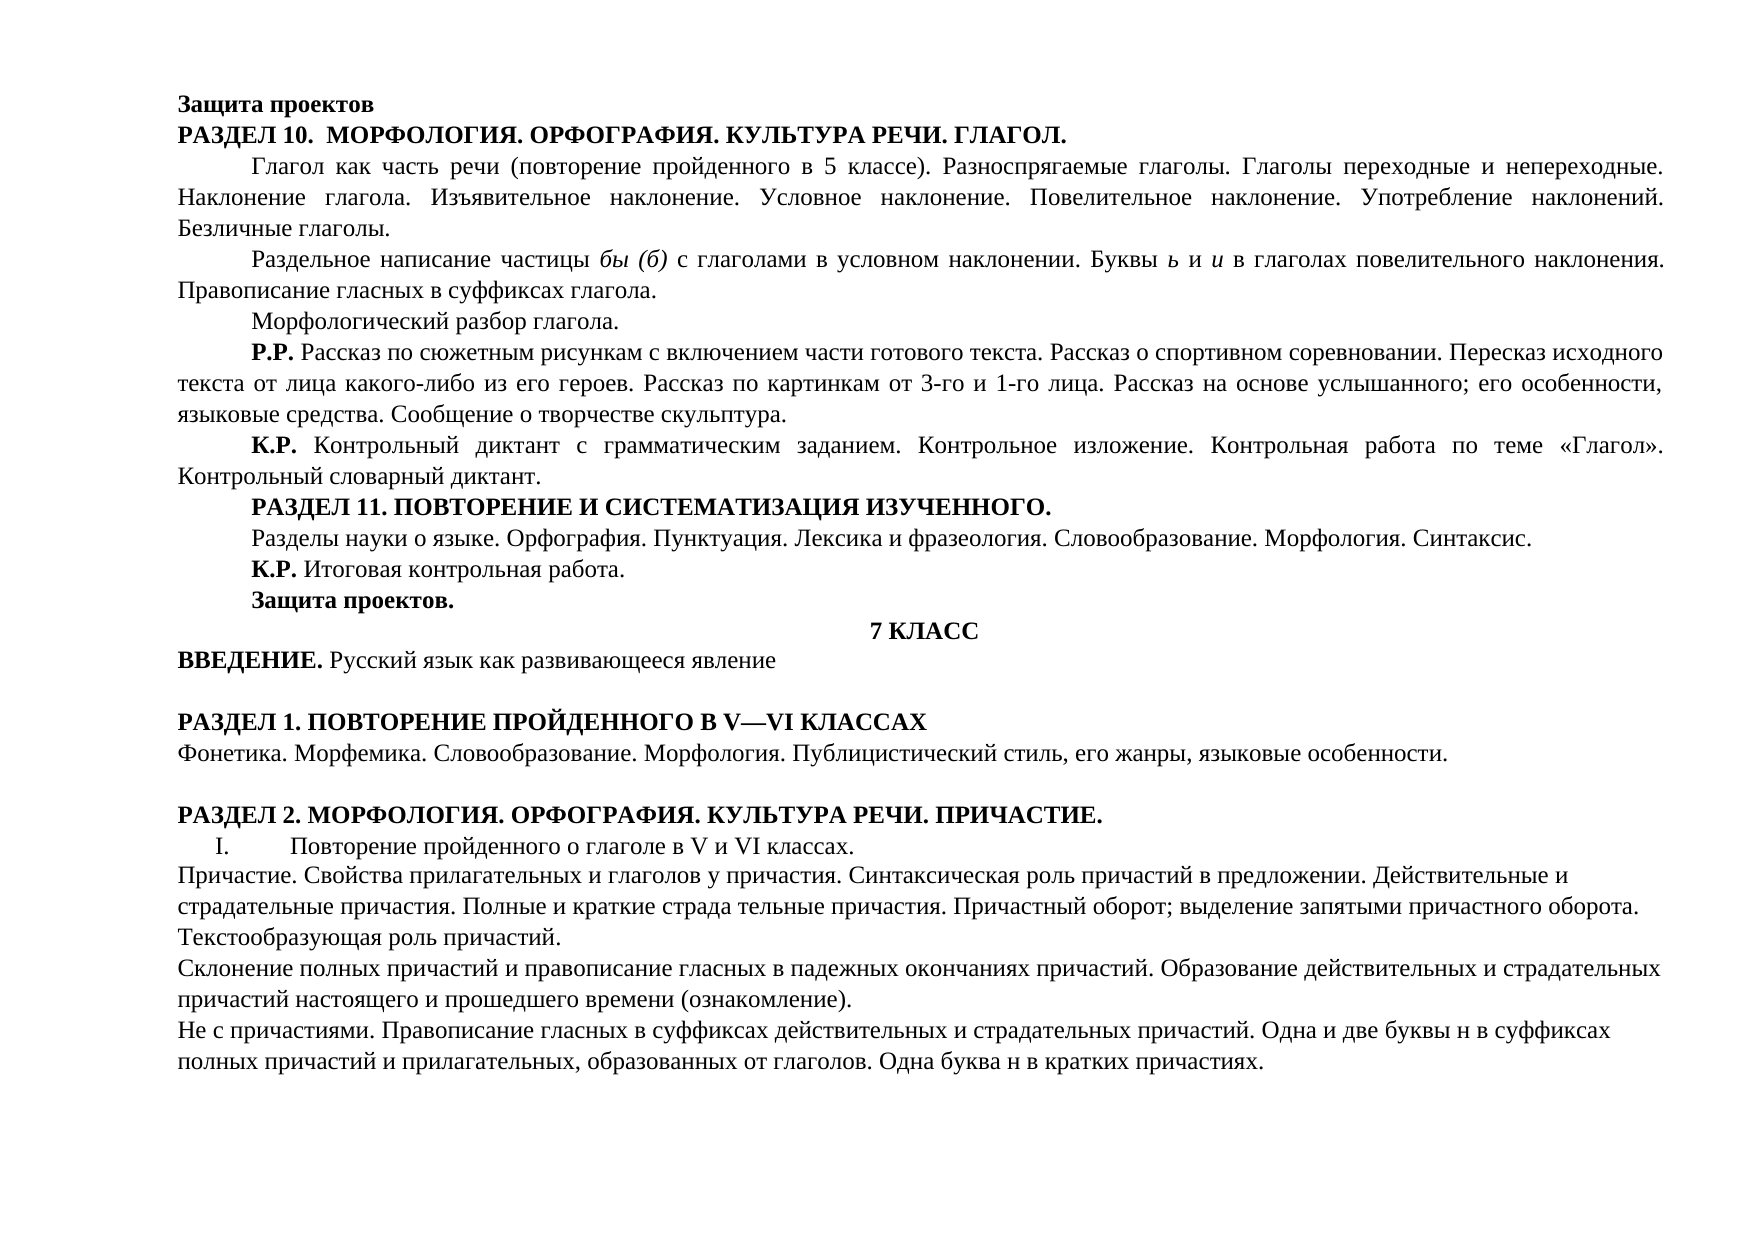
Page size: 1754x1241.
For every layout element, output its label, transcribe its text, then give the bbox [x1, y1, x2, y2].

text Фонетика. Морфемика. Словообразование. Морфология. Публицистический стиль, его жанры, языковые особенности. [177, 738, 1665, 767]
text 7 КЛАСС [177, 616, 1665, 645]
text К.Р. Итоговая контрольная работа. [177, 554, 1665, 583]
text Морфологический разбор глагола. [177, 306, 1665, 335]
text Раздельное написание частицы бы (б) с глаголами в условном наклонении. Буквы ь и и в глаголах повелительного наклонения. Правописание гласных в суффиксах глагола. [177, 244, 1665, 304]
text ВВЕДЕНИЕ. Русский язык как развивающееся явление [177, 645, 1665, 674]
text Защита проектов [177, 89, 1665, 117]
text РАЗДЕЛ 2. МОРФОЛОГИЯ. ОРФОГРАФИЯ. КУЛЬТУРА РЕЧИ. ПРИЧАСТИЕ. [177, 800, 1665, 829]
list Повторение пройденного о глаголе в V и VI классах. [215, 831, 1665, 860]
text Склонение полных причастий и правописание гласных в падежных окончаниях причастий. Образование действительных и страдательных причастий настоящего и прошедшего времени (ознакомление). [177, 953, 1665, 1013]
text К.Р. Контрольный диктант с грамматическим заданием. Контрольное изложение. Контрольная работа по теме «Глагол». Контрольный словарный диктант. [177, 430, 1665, 490]
text РАЗДЕЛ 1. ПОВТОРЕНИЕ ПРОЙДЕННОГО В V—VI КЛАССАХ [177, 707, 1665, 736]
text Не с причастиями. Правописание гласных в суффиксах действительных и страдательных причастий. Одна и две буквы н в суффиксах полных причастий и прилагательных, образованных от глаголов. Одна буква н в кратких причастиях. [177, 1015, 1665, 1075]
text Причастие. Свойства прилагательных и глаголов у причастия. Синтаксическая роль причастий в предложении. Действительные и страдательные причастия. Полные и краткие страда тельные причастия. Причастный оборот; выделение запятыми причастного оборота. Текстообразующая роль причастий. [177, 860, 1665, 951]
text Разделы науки о языке. Орфография. Пунктуация. Лексика и фразеология. Словообразование. Морфология. Синтаксис. [177, 523, 1665, 552]
text РАЗДЕЛ 11. ПОВТОРЕНИЕ И СИСТЕМАТИЗАЦИЯ ИЗУЧЕННОГО. [177, 492, 1665, 521]
text Защита проектов. [177, 585, 1665, 614]
text РАЗДЕЛ 10. МОРФОЛОГИЯ. ОРФОГРАФИЯ. КУЛЬТУРА РЕЧИ. ГЛАГОЛ. [177, 120, 1665, 148]
text Р.Р. Рассказ по сюжетным рисункам с включением части готового текста. Рассказ о спортивном соревновании. Пересказ исходного текста от лица какого-либо из его героев. Рассказ по картинкам от 3-го и 1-го лица. Рассказ на основе услышанного; его особенности, языковые средства. Сообщение о творчестве скульптура. [177, 337, 1665, 428]
text Глагол как часть речи (повторение пройденного в 5 классе). Разноспрягаемые глаголы. Глаголы переходные и непереходные. Наклонение глагола. Изъявительное наклонение. Условное наклонение. Повелительное наклонение. Употребление наклонений. Безличные глаголы. [177, 151, 1665, 242]
